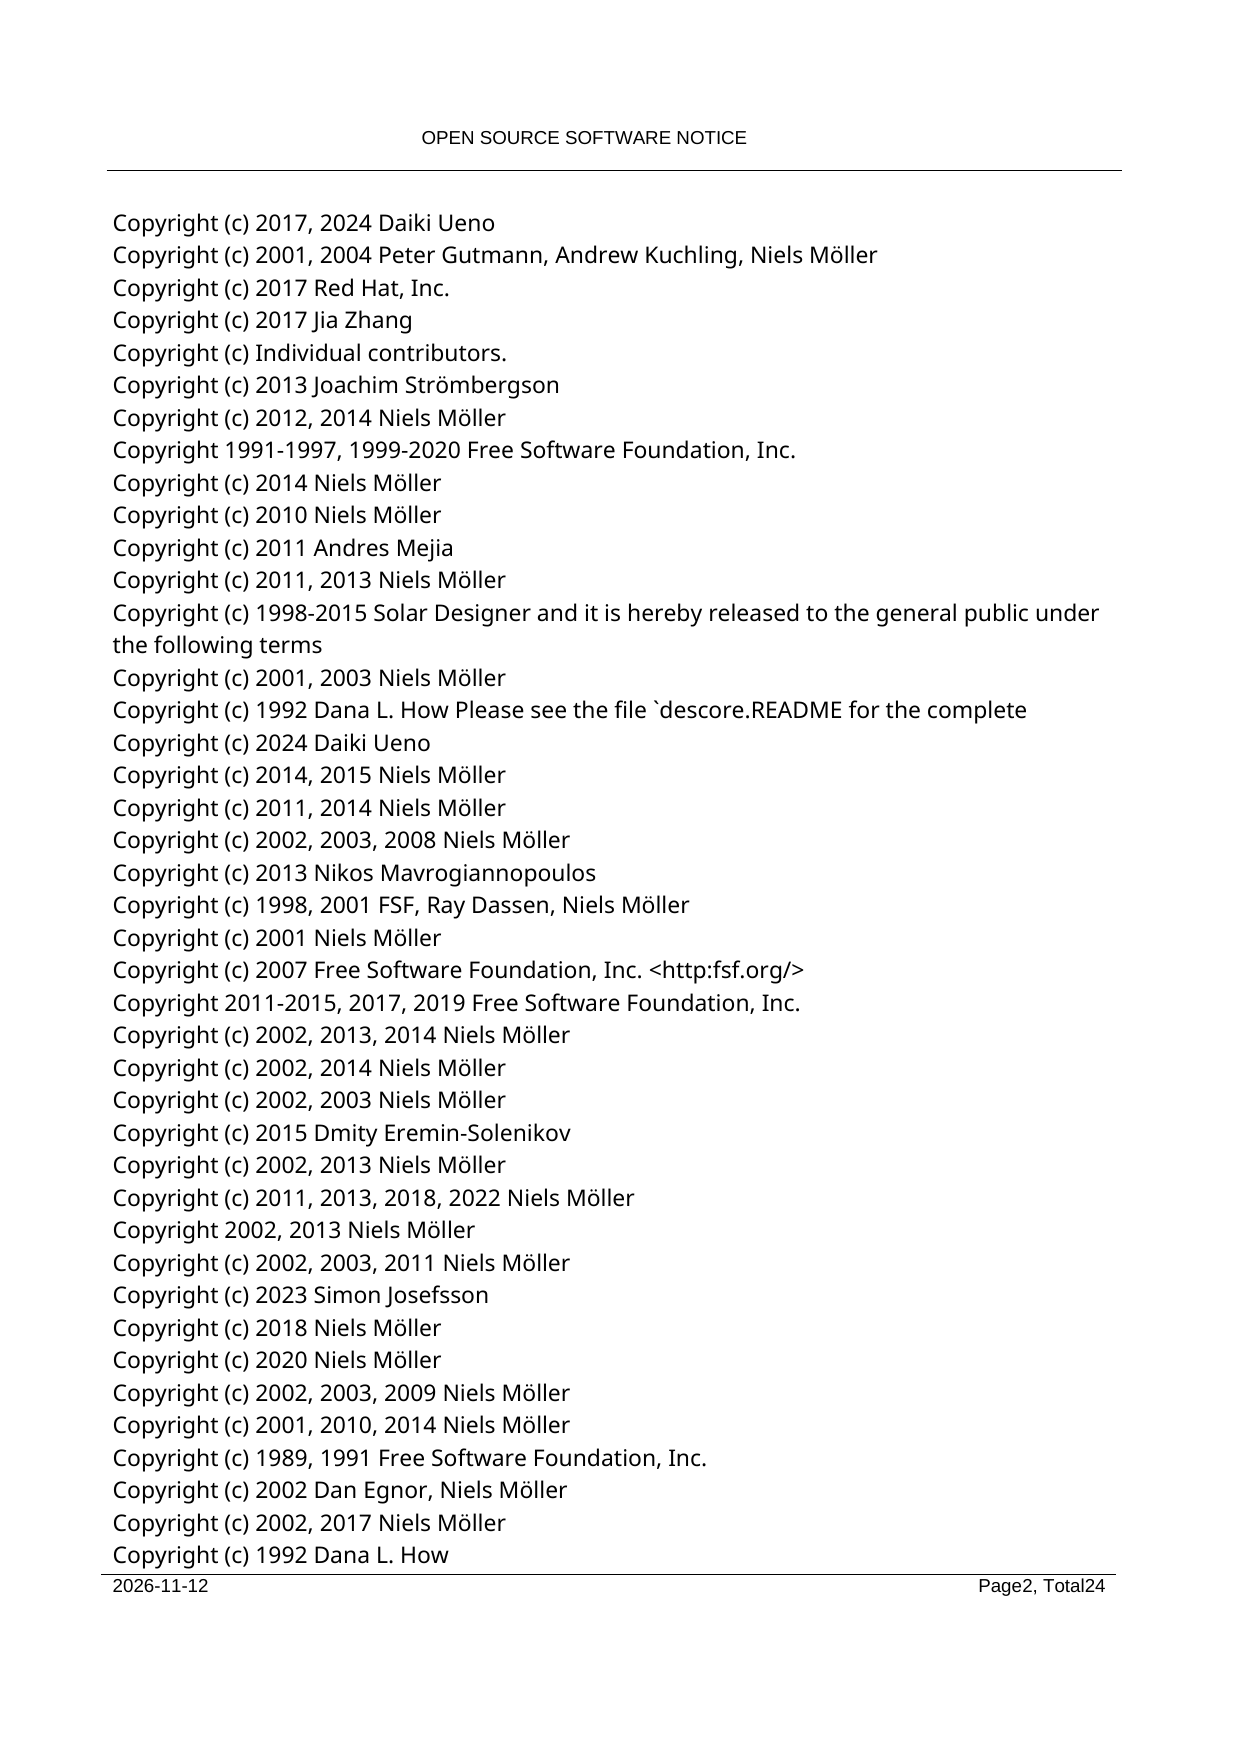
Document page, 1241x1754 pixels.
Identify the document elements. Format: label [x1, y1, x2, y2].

text [112, 206, 1128, 1571]
